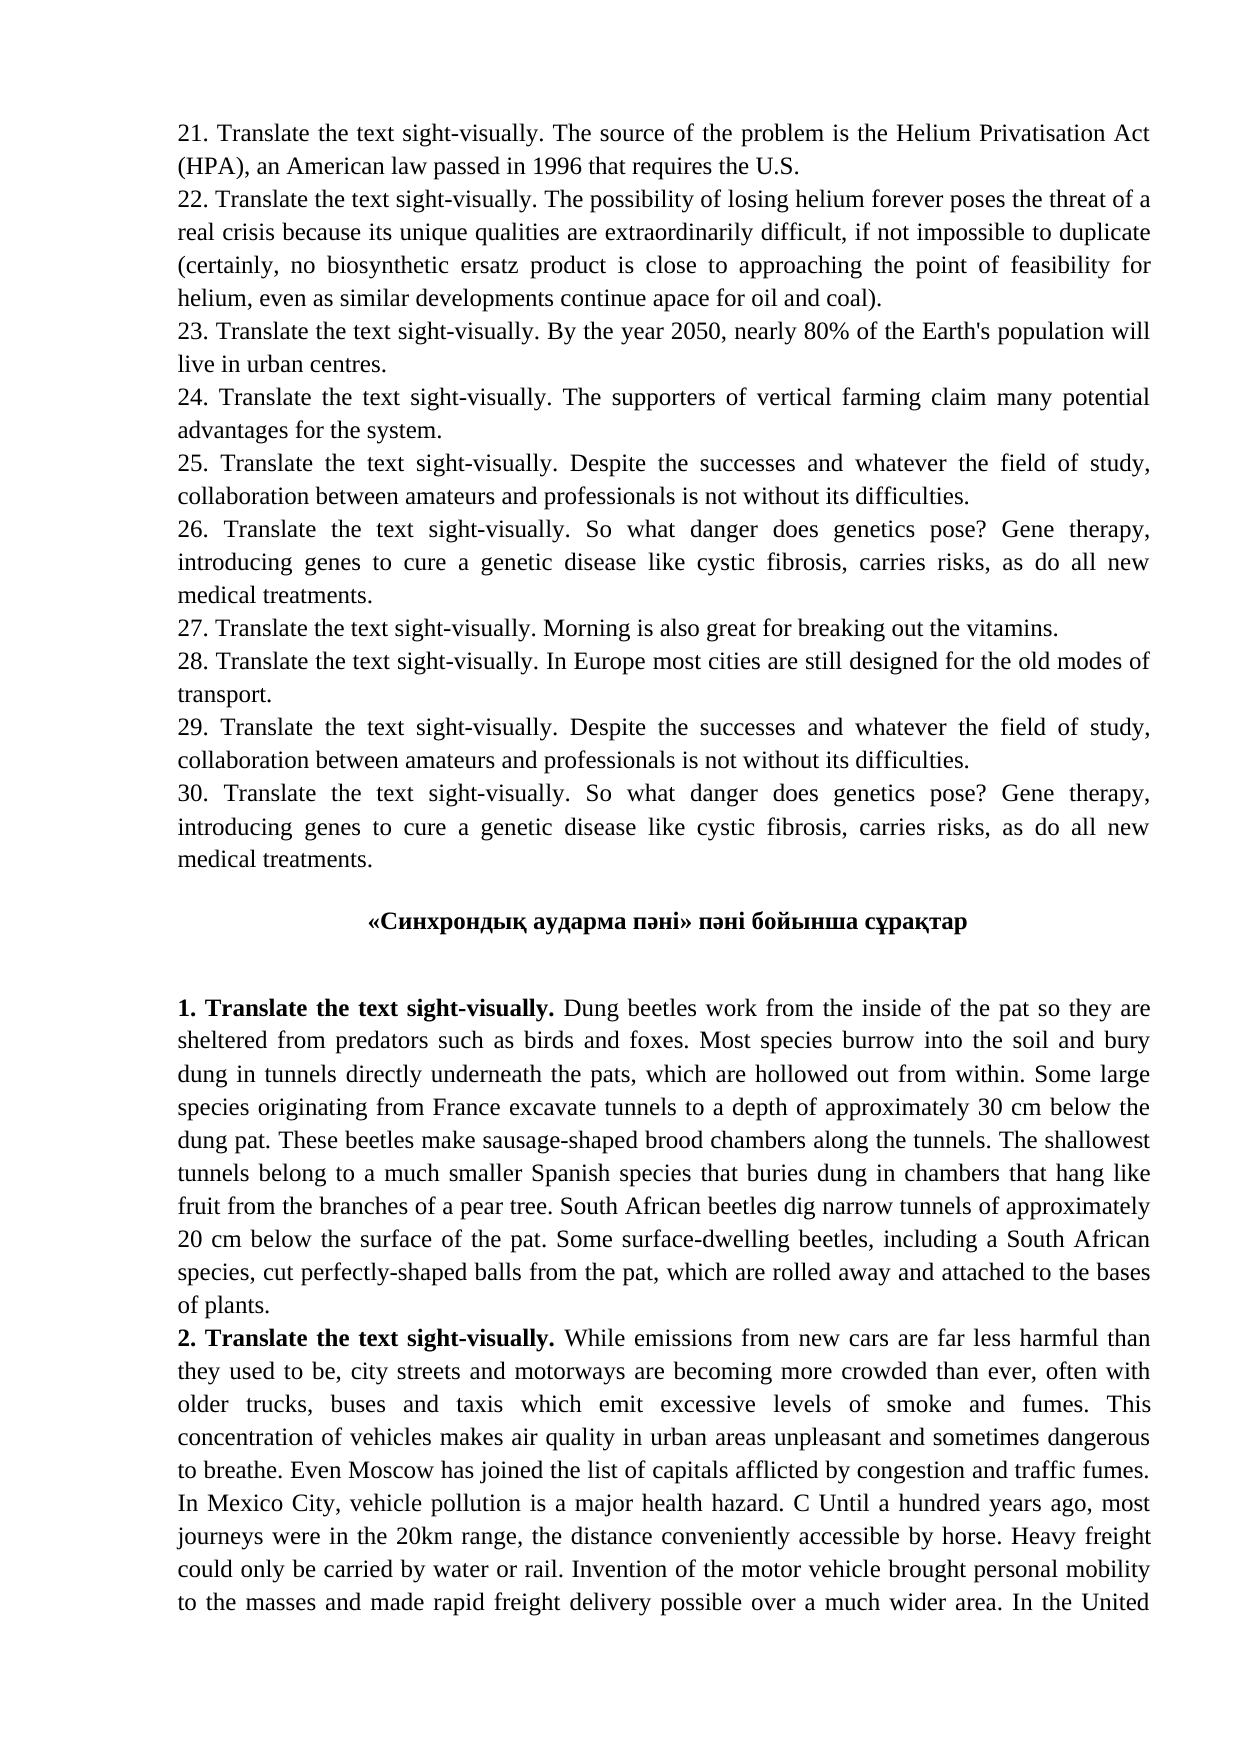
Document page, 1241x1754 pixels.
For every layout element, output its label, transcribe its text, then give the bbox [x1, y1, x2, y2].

text 29. Translate the text sight-visually. Despite the successes and whatever the field of study, collaboration between amateurs and professionals is not without its difficulties. [177, 712, 1152, 774]
text 23. Translate the text sight-visually. By the year 2050, nearly 80% of the Earth's population will live in urban centres. [177, 316, 1152, 378]
text 22. Translate the text sight-visually. The possibility of losing helium forever poses the threat of a real crisis because its unique qualities are extraordinarily difficult, if not impossible to duplicate (certainly, no biosynthetic ersatz product is close to approaching the point of feasibility for helium, even as similar developments continue apace for oil and coal). [177, 184, 1152, 312]
text «Синхрондық аударма пәні» пәні бойынша сұрақтар [177, 906, 1152, 935]
text 30. Translate the text sight-visually. So what danger does genetics pose? Gene therapy, introducing genes to cure a genetic disease like cystic fibrosis, carries risks, as do all new medical treatments. [177, 778, 1152, 873]
text 1. Translate the text sight-visually. Dung beetles work from the inside of the pat so they are sheltered from predators such as birds and foxes. Most species burrow into the soil and bury dung in tunnels directly underneath the pats, which are hollowed out from within. Some large species originating from France excavate tunnels to a depth of approximately 30 cm below the dung pat. These beetles make sausage-shaped brood chambers along the tunnels. The shallowest tunnels belong to a much smaller Spanish species that buries dung in chambers that hang like fruit from the branches of a pear tree. South African beetles dig narrow tunnels of approximately 20 cm below the surface of the pat. Some surface-dwelling beetles, including a South African species, cut perfectly-shaped balls from the pat, which are rolled away and attached to the bases of plants. [177, 993, 1152, 1318]
text 27. Translate the text sight-visually. Morning is also great for breaking out the vitamins. [177, 613, 1152, 642]
text 25. Translate the text sight-visually. Despite the successes and whatever the field of study, collaboration between amateurs and professionals is not without its difficulties. [177, 448, 1152, 510]
text 21. Translate the text sight-visually. The source of the problem is the Helium Privatisation Act (HPA), an American law passed in 1996 that requires the U.S. [177, 118, 1152, 180]
text 28. Translate the text sight-visually. In Europe most cities are still designed for the old modes of transport. [177, 646, 1152, 708]
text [177, 1323, 1152, 1616]
text 24. Translate the text sight-visually. The supporters of vertical farming claim many potential advantages for the system. [177, 382, 1152, 444]
text 26. Translate the text sight-visually. So what danger does genetics pose? Gene therapy, introducing genes to cure a genetic disease like cystic fibrosis, carries risks, as do all new medical treatments. [177, 514, 1152, 609]
